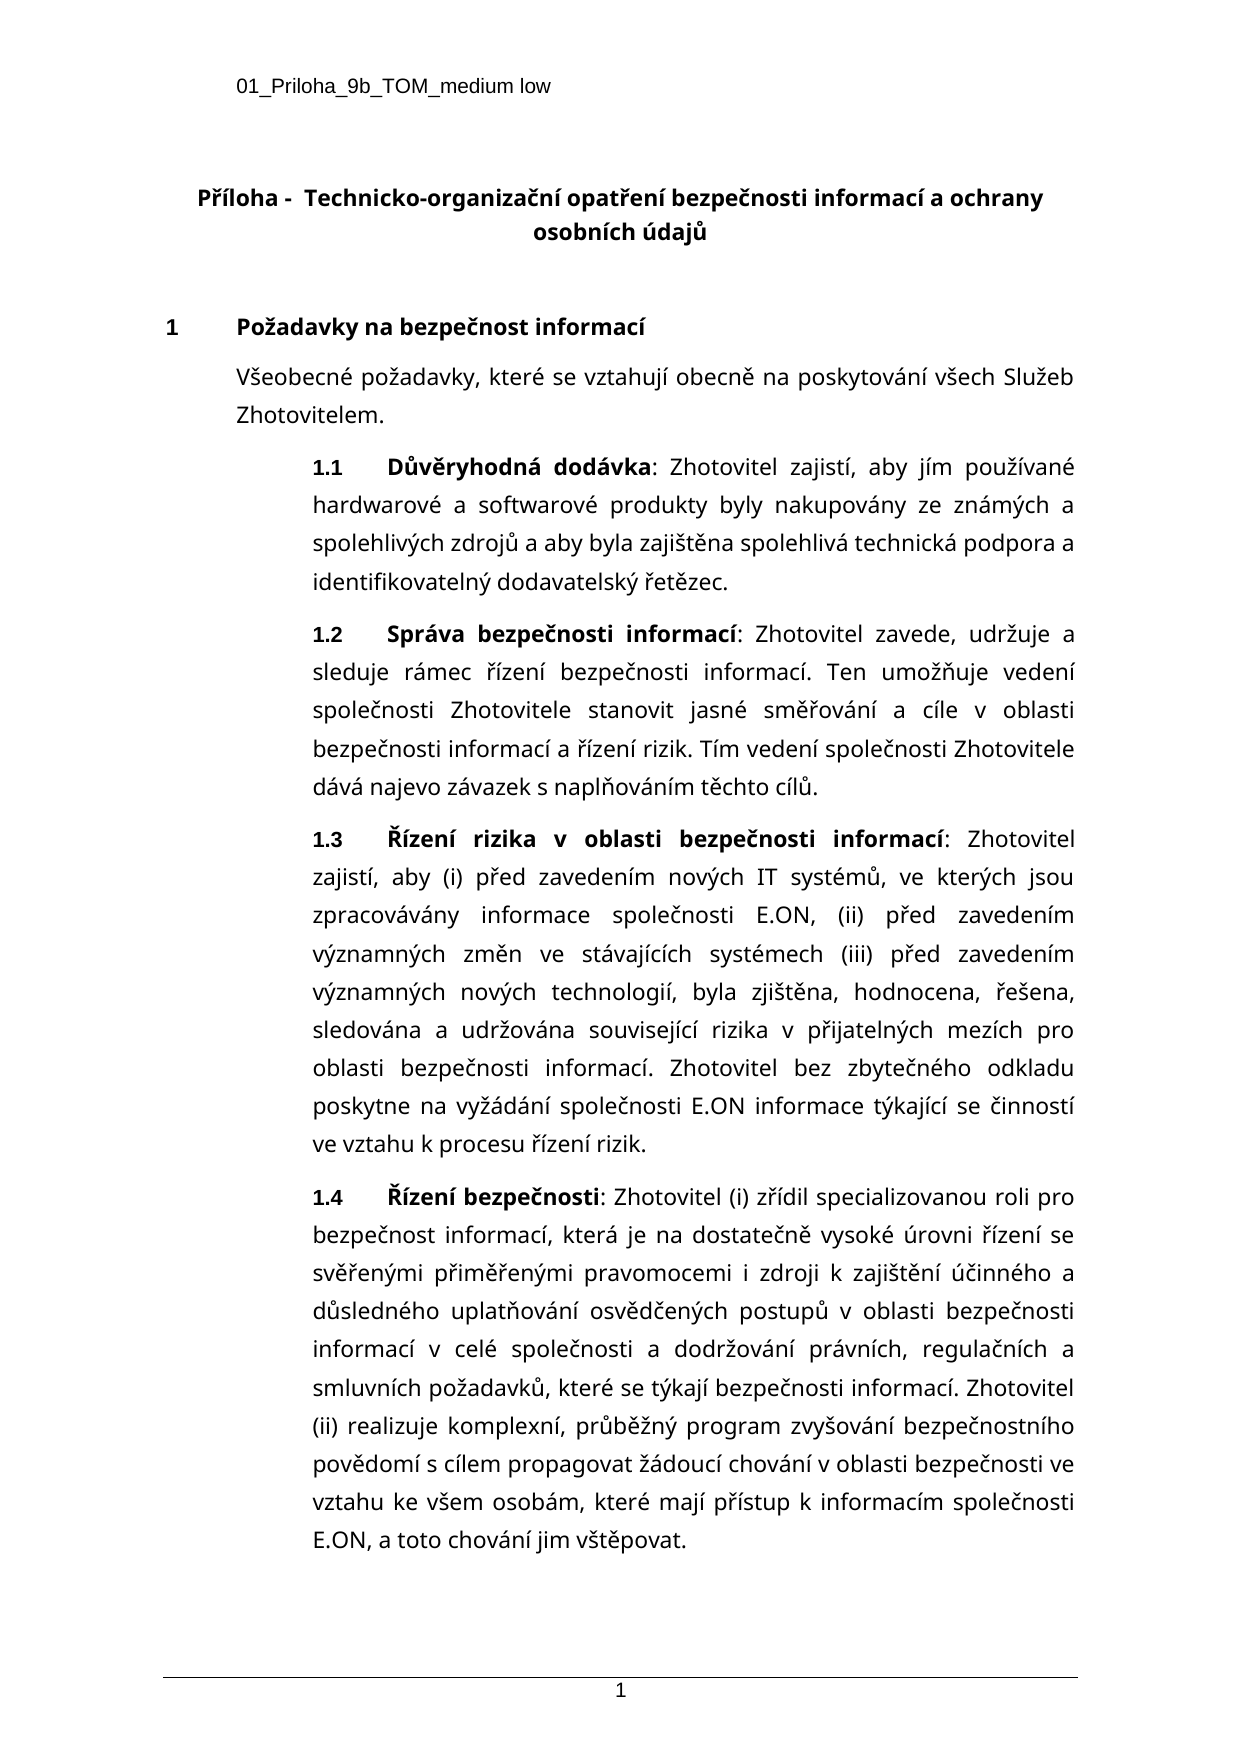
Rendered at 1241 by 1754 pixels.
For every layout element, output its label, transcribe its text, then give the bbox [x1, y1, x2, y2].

list Řízení rizika v oblasti bezpečnosti informací: Zhotovitel zajistí, aby (i) před zavedením nových IT systémů, ve kterých jsou zpracovávány informace společnosti E.ON, (ii) před zavedením významných změn ve stávajících systémech (iii) před zavedením významných nových technologií, byla zjištěna, hodnocena, řešena, sledována a udržována související rizika v přijatelných mezích pro oblasti bezpečnosti informací. Zhotovitel bez zbytečného odkladu poskytne na vyžádání společnosti E.ON informace týkající se činností ve vztahu k procesu řízení rizik. [312, 823, 1076, 1159]
list Důvěryhodná dodávka: Zhotovitel zajistí, aby jím používané hardwarové a softwarové produkty byly nakupovány ze známých a spolehlivých zdrojů a aby byla zajištěna spolehlivá technická podpora a identifikovatelný dodavatelský řetězec. [312, 451, 1076, 597]
text Všeobecné požadavky, které se vztahují obecně na poskytování všech Služeb Zhotovitelem. [236, 360, 1076, 430]
list Řízení bezpečnosti: Zhotovitel (i) zřídil specializovanou roli pro bezpečnost informací, která je na dostatečně vysoké úrovni řízení se svěřenými přiměřenými pravomocemi i zdroji k zajištění účinného a důsledného uplatňování osvědčených postupů v oblasti bezpečnosti informací v celé společnosti a dodržování právních, regulačních a smluvních požadavků, které se týkají bezpečnosti informací. Zhotovitel (ii) realizuje komplexní, průběžný program zvyšování bezpečnostního povědomí s cílem propagovat žádoucí chování v oblasti bezpečnosti ve vztahu ke všem osobám, které mají přístup k informacím společnosti E.ON, a toto chování jim vštěpovat. [312, 1181, 1076, 1555]
text Příloha - Technicko-organizační opatření bezpečnosti informací a ochrany osobních údajů [166, 182, 1075, 247]
list Správa bezpečnosti informací: Zhotovitel zavede, udržuje a sleduje rámec řízení bezpečnosti informací. Ten umožňuje vedení společnosti Zhotovitele stanovit jasné směřování a cíle v oblasti bezpečnosti informací a řízení rizik. Tím vedení společnosti Zhotovitele dává najevo závazek s naplňováním těchto cílů. [312, 618, 1076, 802]
list Požadavky na bezpečnost informací [166, 311, 1076, 342]
